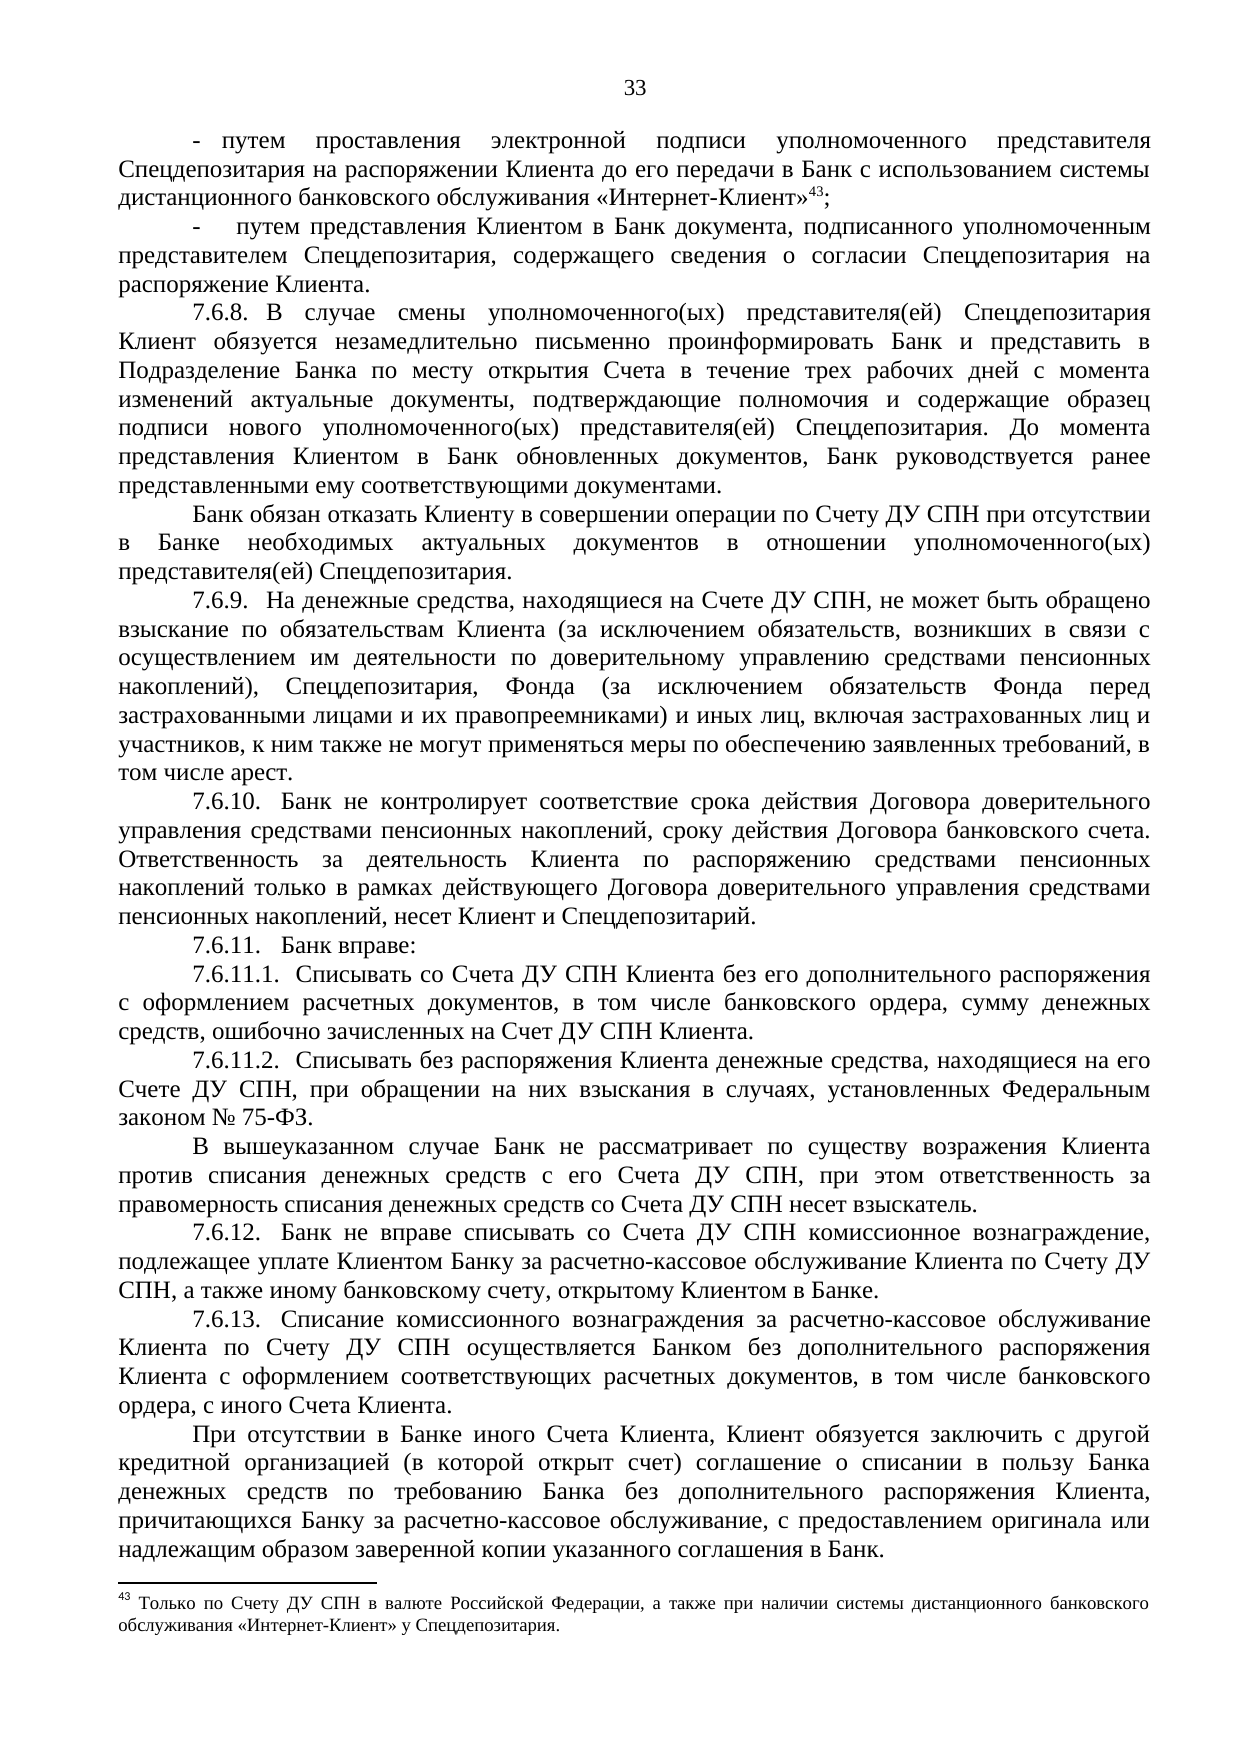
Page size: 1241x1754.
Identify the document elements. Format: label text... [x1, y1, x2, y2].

text 7.6.10. Банк не контролирует соответствие срока действия Договора доверительного управления средствами пенсионных накоплений, сроку действия Договора банковского счета. Ответственность за деятельность Клиента по распоряжению средствами пенсионных накоплений только в рамках действующего Договора доверительного управления средствами пенсионных накоплений, несет Клиент и Спецдепозитарий. [118, 786, 1152, 930]
text 7.6.9. На денежные средства, находящиеся на Счете ДУ СПН, не может быть обращено взыскание по обязательствам Клиента (за исключением обязательств, возникших в связи с осуществлением им деятельности по доверительному управлению средствами пенсионных накоплений), Спецдепозитария, Фонда (за исключением обязательств Фонда перед застрахованными лицами и их правопреемниками) и иных лиц, включая застрахованных лиц и участников, к ним также не могут применяться меры по обеспечению заявленных требований, в том числе арест. [118, 585, 1152, 786]
text 7.6.11.2. Списывать без распоряжения Клиента денежные средства, находящиеся на его Счете ДУ СПН, при обращении на них взыскания в случаях, установленных Федеральным законом № 75-ФЗ. [118, 1045, 1152, 1131]
text - путем представления Клиентом в Банк документа, подписанного уполномоченным представителем Спецдепозитария, содержащего сведения о согласии Спецдепозитария на распоряжение Клиента. [118, 211, 1152, 297]
text 7.6.12. Банк не вправе списывать со Счета ДУ СПН комиссионное вознаграждение, подлежащее уплате Клиентом Банку за расчетно-кассовое обслуживание Клиента по Счету ДУ СПН, а также иному банковскому счету, открытому Клиентом в Банке. [118, 1217, 1152, 1304]
text - путем проставления электронной подписи уполномоченного представителя Спецдепозитария на распоряжении Клиента до его передачи в Банк с использованием системы дистанционного банковского обслуживания «Интернет-Клиент»; [118, 125, 1152, 211]
text 7.6.11.1. Списывать со Счета ДУ СПН Клиента без его дополнительного распоряжения с оформлением расчетных документов, в том числе банковского ордера, сумму денежных средств, ошибочно зачисленных на Счет ДУ СПН Клиента. [118, 959, 1152, 1045]
text Банк обязан отказать Клиенту в совершении операции по Счету ДУ СПН при отсутствии в Банке необходимых актуальных документов в отношении уполномоченного(ых) представителя(ей) Спецдепозитария. [118, 499, 1152, 585]
text В вышеуказанном случае Банк не рассматривает по существу возражения Клиента против списания денежных средств с его Счета ДУ СПН, при этом ответственность за правомерность списания денежных средств со Счета ДУ СПН несет взыскатель. [118, 1131, 1152, 1217]
text 7.6.13. Списание комиссионного вознаграждения за расчетно-кассовое обслуживание Клиента по Счету ДУ СПН осуществляется Банком без дополнительного распоряжения Клиента с оформлением соответствующих расчетных документов, в том числе банковского ордера, с иного Счета Клиента. [118, 1304, 1152, 1419]
text 7.6.11. Банк вправе: [118, 930, 1152, 959]
text 7.6.8. В случае смены уполномоченного(ых) представителя(ей) Спецдепозитария Клиент обязуется незамедлительно письменно проинформировать Банк и представить в Подразделение Банка по месту открытия Счета в течение трех рабочих дней с момента изменений актуальные документы, подтверждающие полномочия и содержащие образец подписи нового уполномоченного(ых) представителя(ей) Спецдепозитария. До момента представления Клиентом в Банк обновленных документов, Банк руководствуется ранее представленными ему соответствующими документами. [118, 297, 1152, 499]
text При отсутствии в Банке иного Счета Клиента, Клиент обязуется заключить с другой кредитной организацией (в которой открыт счет) соглашение о списании в пользу Банка денежных средств по требованию Банка без дополнительного распоряжения Клиента, причитающихся Банку за расчетно-кассовое обслуживание, с предоставлением оригинала или надлежащим образом заверенной копии указанного соглашения в Банк. [118, 1419, 1152, 1562]
